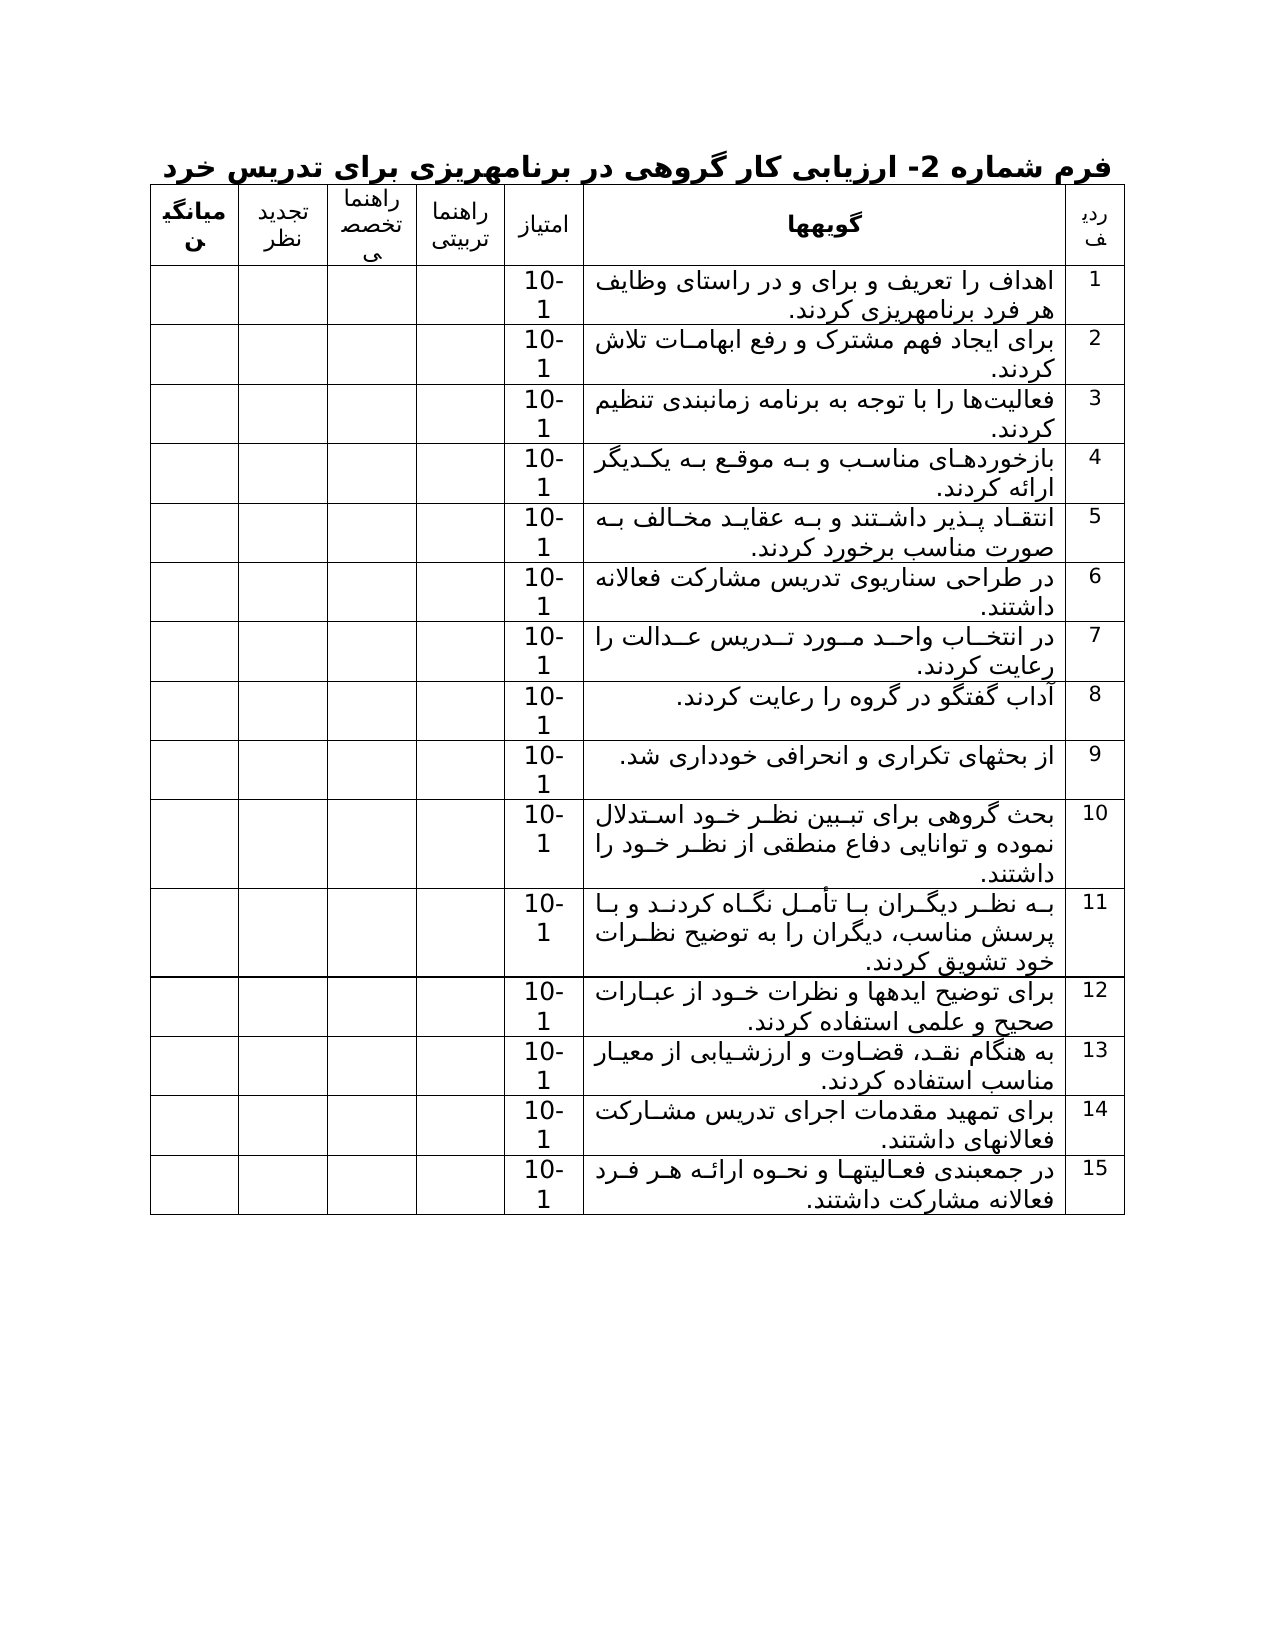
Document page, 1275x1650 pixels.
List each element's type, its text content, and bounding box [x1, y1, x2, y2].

table_cell 10-1 [505, 682, 583, 740]
table_cell [151, 563, 238, 621]
table_cell 3 [1066, 385, 1124, 443]
table_header امتیاز [505, 185, 583, 265]
table_cell [239, 622, 327, 681]
table_cell [417, 1037, 504, 1095]
table_cell 10-1 [505, 1037, 583, 1095]
table_cell [239, 889, 327, 976]
table_cell [151, 800, 238, 888]
table_cell [417, 444, 504, 502]
table_cell [417, 800, 504, 888]
table_cell 10-1 [505, 622, 583, 681]
table_header میانگین [151, 185, 238, 265]
table_cell 4 [1066, 444, 1124, 502]
table_cell [151, 682, 238, 740]
table_cell [328, 1156, 416, 1214]
table_cell فعالیت‌ها را با توجه به برنامه زمانبندی تنظیم کردند. [584, 385, 1065, 443]
table_cell [417, 622, 504, 681]
table_cell [417, 385, 504, 443]
table_cell 11 [1066, 889, 1124, 976]
table_header ردیف [1066, 185, 1124, 265]
table_cell آداب گفتگو در گروه را رعایت کردند. [584, 682, 1065, 740]
table_cell [239, 741, 327, 799]
table_cell [328, 325, 416, 384]
table_header راهنما تربیتی [417, 185, 504, 265]
table_cell 6 [1066, 563, 1124, 621]
table_cell [417, 1096, 504, 1154]
table_cell [151, 504, 238, 562]
table_cell [151, 1037, 238, 1095]
table_cell [151, 889, 238, 976]
table_cell [239, 682, 327, 740]
table_cell [239, 266, 327, 324]
table_header گویهها [584, 185, 1065, 265]
table_cell [151, 444, 238, 502]
table_cell [328, 800, 416, 888]
table_cell 10-1 [505, 1156, 583, 1214]
table_cell 13 [1066, 1037, 1124, 1095]
table_cell [417, 741, 504, 799]
table_cell 10-1 [505, 444, 583, 502]
table_cell [328, 444, 416, 502]
table_cell [328, 741, 416, 799]
table_cell 7 [1066, 622, 1124, 681]
table_cell به نظر دیگران با تأمل نگاه کردند و با پرسش مناسب، دیگران را به توضیح نظرات خود تشویق کردند. [584, 889, 1065, 976]
table_header تجدید نظر [239, 185, 327, 265]
table_cell 10-1 [505, 385, 583, 443]
table_cell از بحثهای تکراری و انحرافی خودداری شد. [584, 741, 1065, 799]
table_cell 10 [1066, 800, 1124, 888]
table_cell 10-1 [505, 563, 583, 621]
table_cell 10-1 [505, 1096, 583, 1154]
table_cell اهداف را تعریف و برای و در راستای وظایف هر فرد برنامهریزی کردند. [584, 266, 1065, 324]
table_cell در انتخاب واحد مورد تدریس عدالت را رعایت کردند. [584, 622, 1065, 681]
text فرم شماره 2- ارزیابی کار گروهی در برنامهریزی برای تدریس خرد [150, 150, 1125, 184]
table_cell [417, 504, 504, 562]
table_cell 10-1 [505, 978, 583, 1036]
table_cell [239, 1156, 327, 1214]
table_cell [328, 682, 416, 740]
table_cell انتقاد پذیر داشتند و به عقاید مخالف به صورت مناسب برخورد کردند. [584, 504, 1065, 562]
table_cell [151, 385, 238, 443]
table_header راهنما تخصصی [328, 185, 416, 265]
table_cell بازخوردهای مناسب و به موقع به یکدیگر ارائه کردند. [584, 444, 1065, 502]
table_cell [239, 504, 327, 562]
table_cell [151, 741, 238, 799]
table_cell به هنگام نقد، قضاوت و ارزشیابی از معیار مناسب استفاده کردند. [584, 1037, 1065, 1095]
table_cell [151, 1096, 238, 1154]
table_cell 15 [1066, 1156, 1124, 1214]
table_cell 14 [1066, 1096, 1124, 1154]
table_cell [417, 563, 504, 621]
table_cell 1 [1066, 266, 1124, 324]
table_cell [328, 1037, 416, 1095]
table_cell [151, 325, 238, 384]
table_cell [239, 1037, 327, 1095]
table_cell 10-1 [505, 800, 583, 888]
table_cell [328, 622, 416, 681]
table_cell در طراحی سناریوی تدریس مشارکت فعالانه داشتند. [584, 563, 1065, 621]
table_cell [328, 385, 416, 443]
table_cell 10-1 [505, 889, 583, 976]
table_cell 2 [1066, 325, 1124, 384]
table_cell برای توضیح ایدهها و نظرات خود از عبارات صحیح و علمی استفاده کردند. [584, 978, 1065, 1036]
table_cell بحث گروهی برای تببین نظر خود استدلال نموده و توانایی دفاع منطقی از نظر خود را داشتند. [584, 800, 1065, 888]
table_cell 5 [1066, 504, 1124, 562]
table_cell [151, 622, 238, 681]
table_cell [239, 800, 327, 888]
table_cell 10-1 [505, 266, 583, 324]
table_cell [239, 1096, 327, 1154]
table_cell [151, 266, 238, 324]
table_cell [328, 1096, 416, 1154]
table_cell در جمعبندی فعالیتها و نحوه ارائه هر فرد فعالانه مشارکت داشتند. [584, 1156, 1065, 1214]
table_cell [239, 563, 327, 621]
table_cell 10-1 [505, 741, 583, 799]
table_cell 9 [1066, 741, 1124, 799]
table_cell [328, 504, 416, 562]
table_cell 12 [1066, 978, 1124, 1036]
table_cell برای ایجاد فهم مشترک و رفع ابهامات تلاش کردند. [584, 325, 1065, 384]
table_cell [151, 978, 238, 1036]
table_cell [328, 563, 416, 621]
table_cell [151, 1156, 238, 1214]
table_cell 10-1 [505, 504, 583, 562]
table_cell [417, 682, 504, 740]
table_cell [417, 889, 504, 976]
table_cell [417, 1156, 504, 1214]
table_cell [417, 978, 504, 1036]
table_cell [417, 266, 504, 324]
table_cell [239, 444, 327, 502]
table_cell [239, 978, 327, 1036]
table_cell برای تمهید مقدمات اجرای تدریس مشارکت فعالانهای داشتند. [584, 1096, 1065, 1154]
table_cell [417, 325, 504, 384]
table_cell [328, 978, 416, 1036]
table_cell [239, 325, 327, 384]
table_cell [328, 889, 416, 976]
table_cell 8 [1066, 682, 1124, 740]
table_cell 10-1 [505, 325, 583, 384]
table_cell [239, 385, 327, 443]
table_cell [328, 266, 416, 324]
